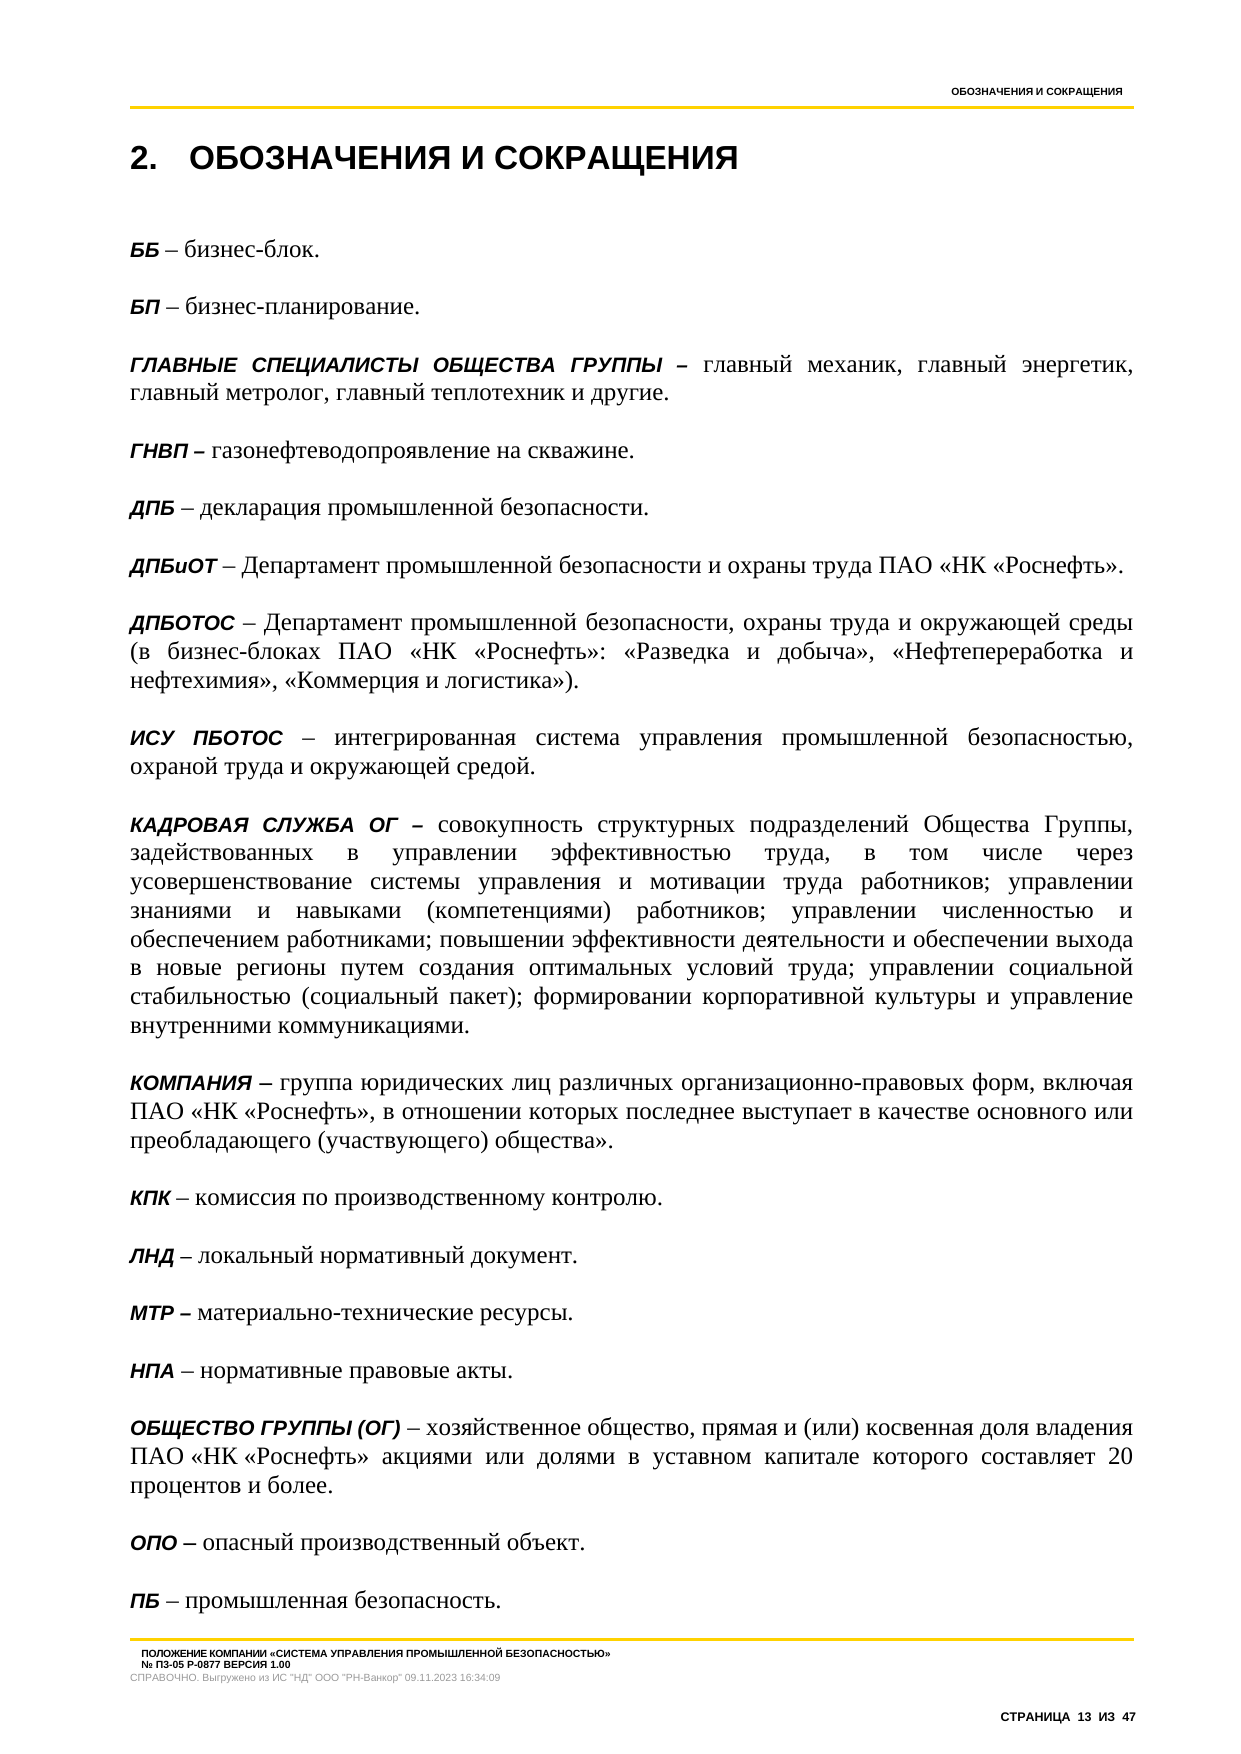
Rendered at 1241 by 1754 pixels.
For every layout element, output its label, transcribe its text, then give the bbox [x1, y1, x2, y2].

text ББ – бизнес-блок. [130, 234, 1134, 262]
text ДПБОТОС – Департамент промышленной безопасности, охраны труда и окружающей среды (в бизнес-блоках ПАО «НК «Роснефть»: «Разведка и добыча», «Нефтепереработка и нефтехимия», «Коммерция и логистика»). [130, 607, 1134, 694]
text ПБ – промышленная безопасность. [130, 1585, 1134, 1614]
text ЛНД – локальный нормативный документ. [130, 1240, 1134, 1269]
text ОБЩЕСТВО ГРУППЫ (ОГ) – хозяйственное общество, прямая и (или) косвенная доля владения ПАО «НК «Роснефть» акциями или долями в уставном капитале которого составляет 20 процентов и более. [130, 1412, 1134, 1499]
list ОБОЗНАЧЕНИЯ И СОКРАЩЕНИЯ [130, 138, 1134, 176]
text НПА – нормативные правовые акты. [130, 1355, 1134, 1384]
text КОМПАНИЯ – группа юридических лиц различных организационно-правовых форм, включая ПАО «НК «Роснефть», в отношении которых последнее выступает в качестве основного или преобладающего (участвующего) общества». [130, 1067, 1134, 1154]
text МТР – материально-технические ресурсы. [130, 1297, 1134, 1326]
text КАДРОВАЯ СЛУЖБА ОГ – совокупность структурных подразделений Общества Группы, задействованных в управлении эффективностью труда, в том числе через усовершенствование системы управления и мотивации труда работников; управлении знаниями и навыками (компетенциями) работников; управлении численностью и обеспечением работниками; повышении эффективности деятельности и обеспечении выхода в новые регионы путем создания оптимальных условий труда; управлении социальной стабильностью (социальный пакет); формировании корпоративной культуры и управление внутренними коммуникациями. [130, 809, 1134, 1039]
text ИСУ ПБОТОС – интегрированная система управления промышленной безопасностью, охраной труда и окружающей средой. [130, 722, 1134, 780]
text ГНВП – газонефтеводопроявление на скважине. [130, 435, 1134, 464]
text ДПБиОТ – Департамент промышленной безопасности и охраны труда ПАО «НК «Роснефть». [130, 550, 1134, 579]
text ГЛАВНЫЕ СПЕЦИАЛИСТЫ ОБЩЕСТВА ГРУППЫ – главный механик, главный энергетик, главный метролог, главный теплотехник и другие. [130, 349, 1134, 406]
text КПК – комиссия по производственному контролю. [130, 1182, 1134, 1211]
text ОПО – опасный производственный объект. [130, 1527, 1134, 1556]
text БП – бизнес-планирование. [130, 291, 1134, 320]
text ДПБ – декларация промышленной безопасности. [130, 492, 1134, 521]
